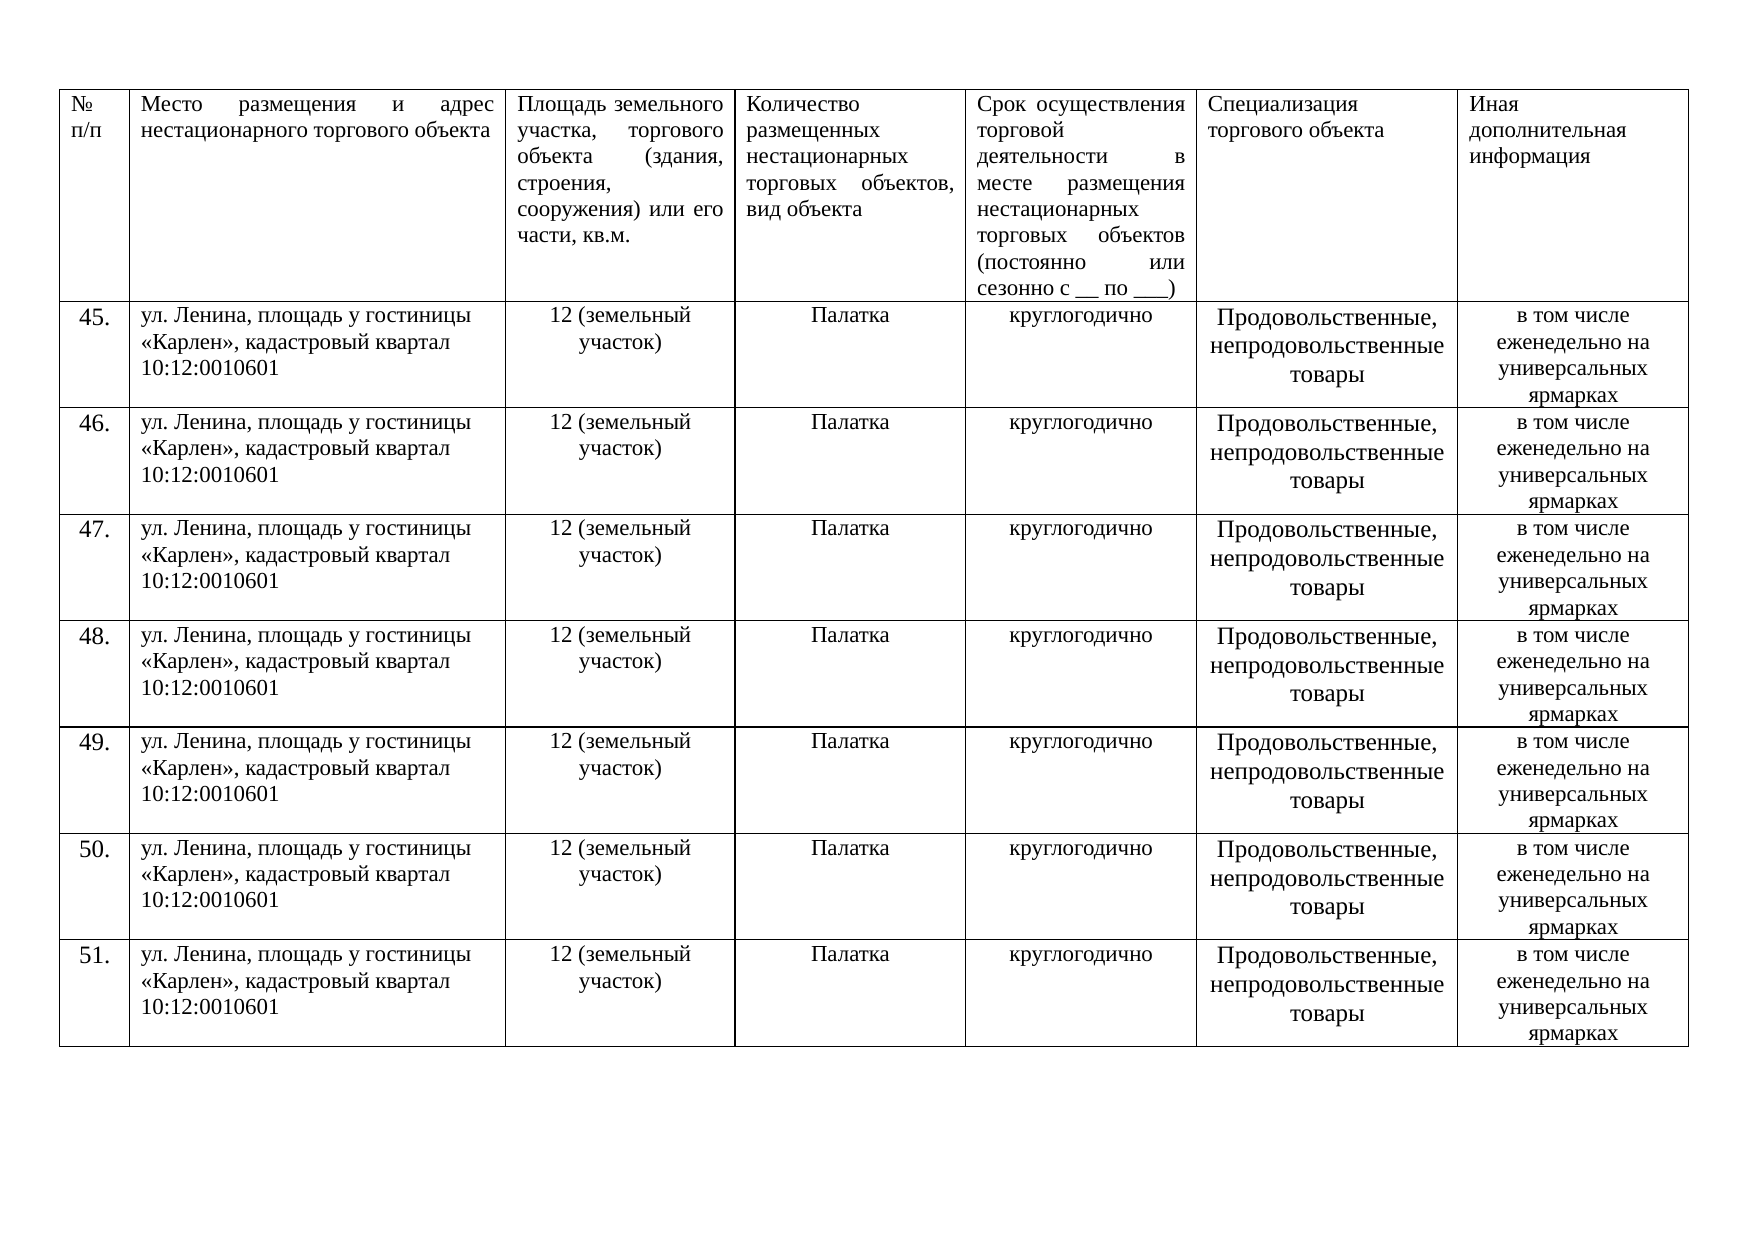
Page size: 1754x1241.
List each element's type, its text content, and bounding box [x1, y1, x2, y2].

table_cell 46. [60, 408, 129, 513]
table_header Место размещения и адрес нестационарного торгового объекта [130, 90, 505, 301]
table_cell 49. [60, 728, 129, 833]
table_header № п/п [60, 90, 129, 301]
table_cell ул. Ленина, площадь у гостиницы «Карлен», кадастровый квартал 10:12:0010601 [130, 728, 505, 833]
table_cell ул. Ленина, площадь у гостиницы «Карлен», кадастровый квартал 10:12:0010601 [130, 834, 505, 939]
table_cell 51. [60, 940, 129, 1046]
table_cell Продовольственные, непродовольственные товары [1197, 408, 1457, 513]
table_cell 48. [60, 621, 129, 726]
table_cell ул. Ленина, площадь у гостиницы «Карлен», кадастровый квартал 10:12:0010601 [130, 621, 505, 726]
table_cell ул. Ленина, площадь у гостиницы «Карлен», кадастровый квартал 10:12:0010601 [130, 515, 505, 620]
table_cell в том числе еженедельно на универсальных ярмарках [1458, 834, 1688, 939]
table_cell Продовольственные, непродовольственные товары [1197, 940, 1457, 1046]
table_cell Палатка [736, 408, 965, 513]
table_cell круглогодично [966, 834, 1196, 939]
table_cell 12 (земельный участок) [506, 621, 734, 726]
table_header Специализация торгового объекта [1197, 90, 1457, 301]
table_cell в том числе еженедельно на универсальных ярмарках [1458, 621, 1688, 726]
table_cell ул. Ленина, площадь у гостиницы «Карлен», кадастровый квартал 10:12:0010601 [130, 940, 505, 1046]
table_cell в том числе еженедельно на универсальных ярмарках [1458, 515, 1688, 620]
table_cell Продовольственные, непродовольственные товары [1197, 621, 1457, 726]
table_cell в том числе еженедельно на универсальных ярмарках [1458, 728, 1688, 833]
table_cell Палатка [736, 621, 965, 726]
table_header Площадь земельного участка, торгового объекта (здания, строения, сооружения) или его части, кв.м. [506, 90, 734, 301]
table_cell 12 (земельный участок) [506, 728, 734, 833]
table_cell Палатка [736, 728, 965, 833]
table_cell круглогодично [966, 621, 1196, 726]
table_cell Продовольственные, непродовольственные товары [1197, 728, 1457, 833]
table_cell 47. [60, 515, 129, 620]
table_cell круглогодично [966, 302, 1196, 407]
table_cell Продовольственные, непродовольственные товары [1197, 302, 1457, 407]
table_header Иная дополнительная информация [1458, 90, 1688, 301]
table_cell круглогодично [966, 515, 1196, 620]
table_cell Продовольственные, непродовольственные товары [1197, 834, 1457, 939]
table_cell ул. Ленина, площадь у гостиницы «Карлен», кадастровый квартал 10:12:0010601 [130, 302, 505, 407]
table_cell 12 (земельный участок) [506, 302, 734, 407]
table_header Количество размещенных нестационарных торговых объектов, вид объекта [736, 90, 965, 301]
table_cell Палатка [736, 940, 965, 1046]
table_cell 12 (земельный участок) [506, 940, 734, 1046]
table_cell 45. [60, 302, 129, 407]
table_cell ул. Ленина, площадь у гостиницы «Карлен», кадастровый квартал 10:12:0010601 [130, 408, 505, 513]
table_cell Палатка [736, 515, 965, 620]
table_cell 12 (земельный участок) [506, 408, 734, 513]
table_cell 12 (земельный участок) [506, 834, 734, 939]
table_cell Продовольственные, непродовольственные товары [1197, 515, 1457, 620]
table_cell 50. [60, 834, 129, 939]
table_cell круглогодично [966, 728, 1196, 833]
table_cell 12 (земельный участок) [506, 515, 734, 620]
table_cell в том числе еженедельно на универсальных ярмарках [1458, 408, 1688, 513]
table_header Срок осуществления торговой деятельности в месте размещения нестационарных торговых объектов (постоянно или сезонно с __ по ___) [966, 90, 1196, 301]
table_cell круглогодично [966, 408, 1196, 513]
table_cell в том числе еженедельно на универсальных ярмарках [1458, 940, 1688, 1046]
table_cell Палатка [736, 302, 965, 407]
table_cell в том числе еженедельно на универсальных ярмарках [1458, 302, 1688, 407]
table_cell круглогодично [966, 940, 1196, 1046]
table_cell Палатка [736, 834, 965, 939]
